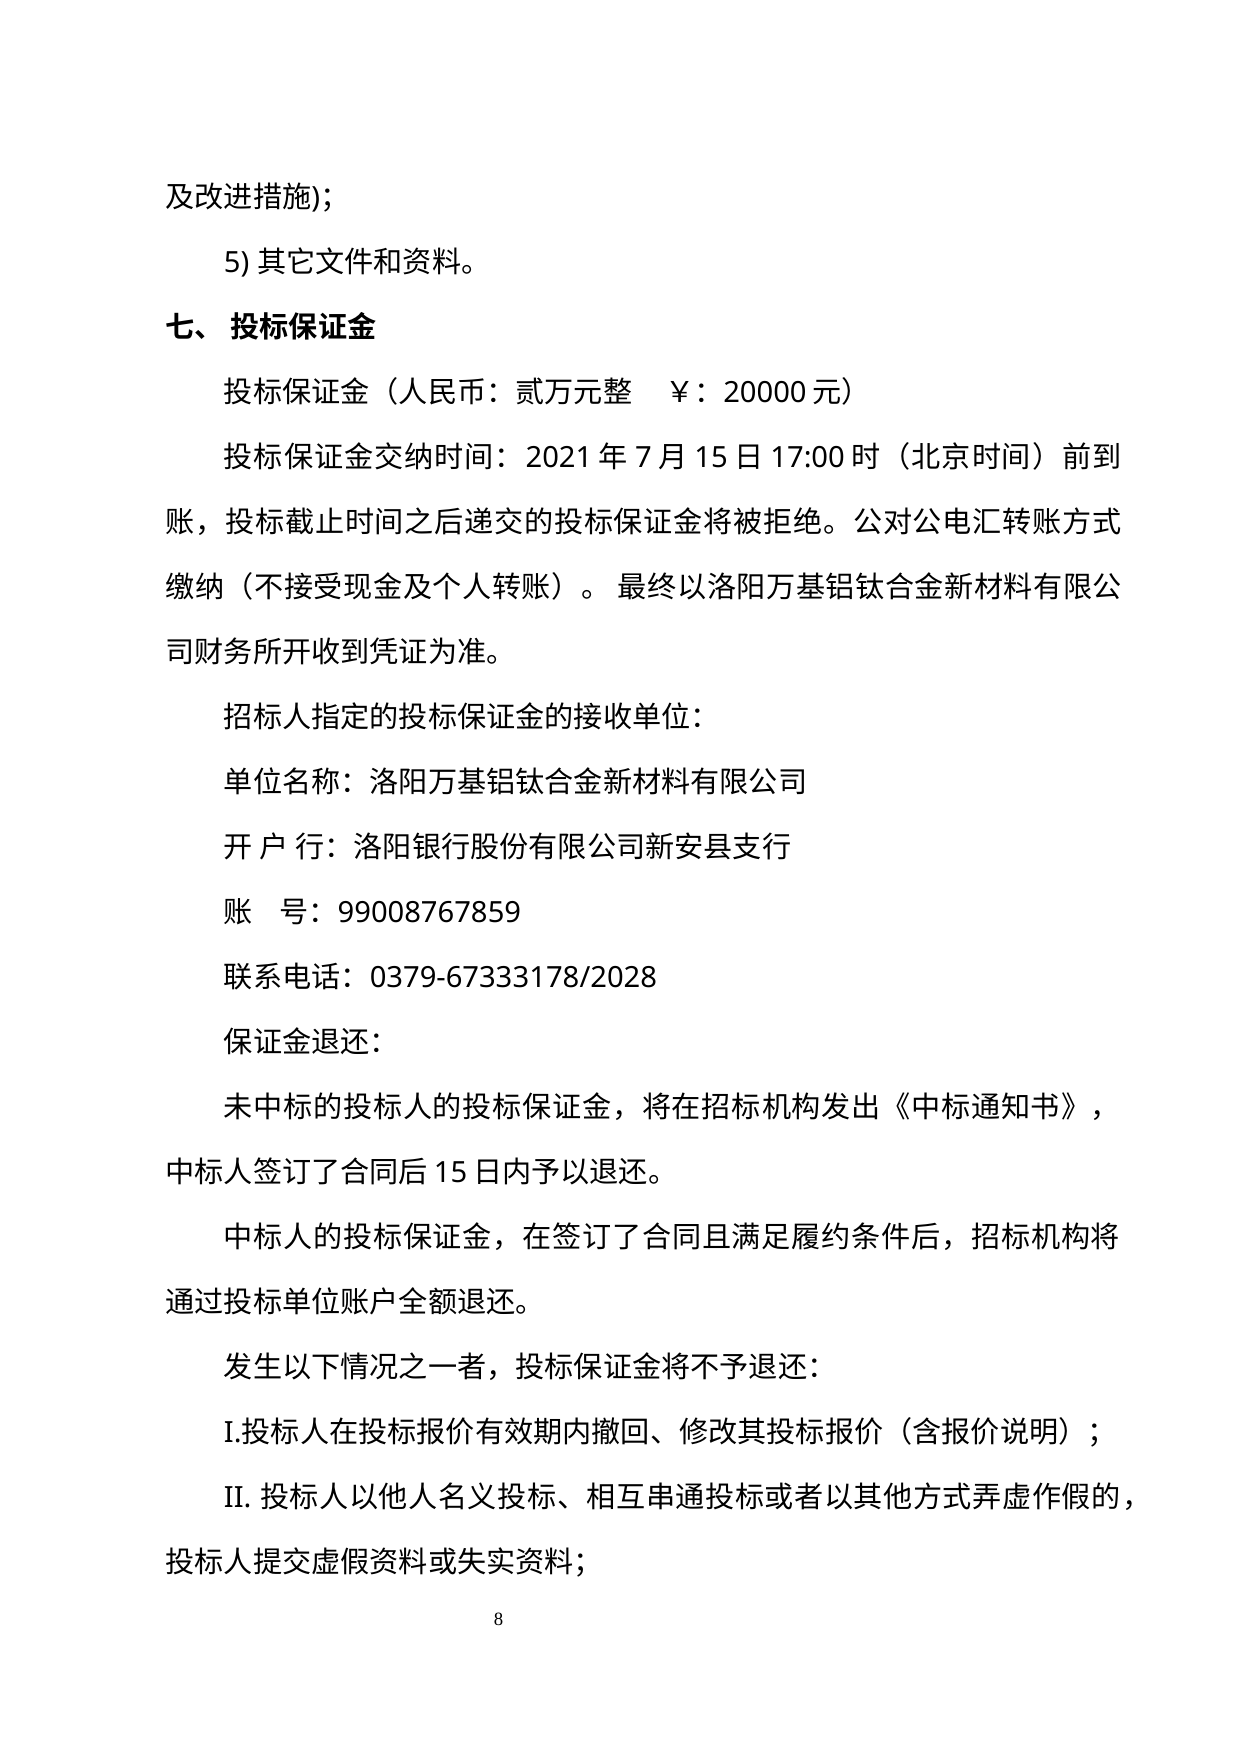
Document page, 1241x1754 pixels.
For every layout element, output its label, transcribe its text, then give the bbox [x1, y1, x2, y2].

text 开 户 行：洛阳银行股份有限公司新安县支行 [165, 812, 1122, 877]
text 发生以下情况之一者，投标保证金将不予退还： [165, 1332, 1122, 1397]
text 招标人指定的投标保证金的接收单位： [165, 682, 1122, 747]
text 保证金退还： [165, 1007, 1122, 1072]
text 中标人的投标保证金，在签订了合同且满足履约条件后，招标机构将通过投标单位账户全额退还。 [165, 1202, 1122, 1332]
text 投标保证金（人民币：贰万元整 ￥：20000元） [165, 357, 1122, 422]
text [165, 162, 1122, 227]
text 5) 其它文件和资料。 [165, 227, 1122, 292]
text 账 号：99008767859 [165, 877, 1122, 942]
text II. 投标人以他人名义投标、相互串通投标或者以其他方式弄虚作假的，投标人提交虚假资料或失实资料； [165, 1462, 1122, 1592]
text 七、 投标保证金 [165, 292, 1122, 357]
text I.投标人在投标报价有效期内撤回、修改其投标报价（含报价说明）； [165, 1397, 1122, 1462]
text 联系电话：0379-67333178/2028 [165, 942, 1122, 1007]
text 单位名称：洛阳万基铝钛合金新材料有限公司 [165, 747, 1122, 812]
text 未中标的投标人的投标保证金，将在招标机构发出《中标通知书》，中标人签订了合同后15日内予以退还。 [165, 1072, 1122, 1202]
text 投标保证金交纳时间：2021年7月15日17:00时（北京时间）前到账，投标截止时间之后递交的投标保证金将被拒绝。公对公电汇转账方式缴纳（不接受现金及个人转账）。 最终以洛阳万基铝钛合金新材料有限公司财务所开收到凭证为准。 [165, 422, 1122, 682]
